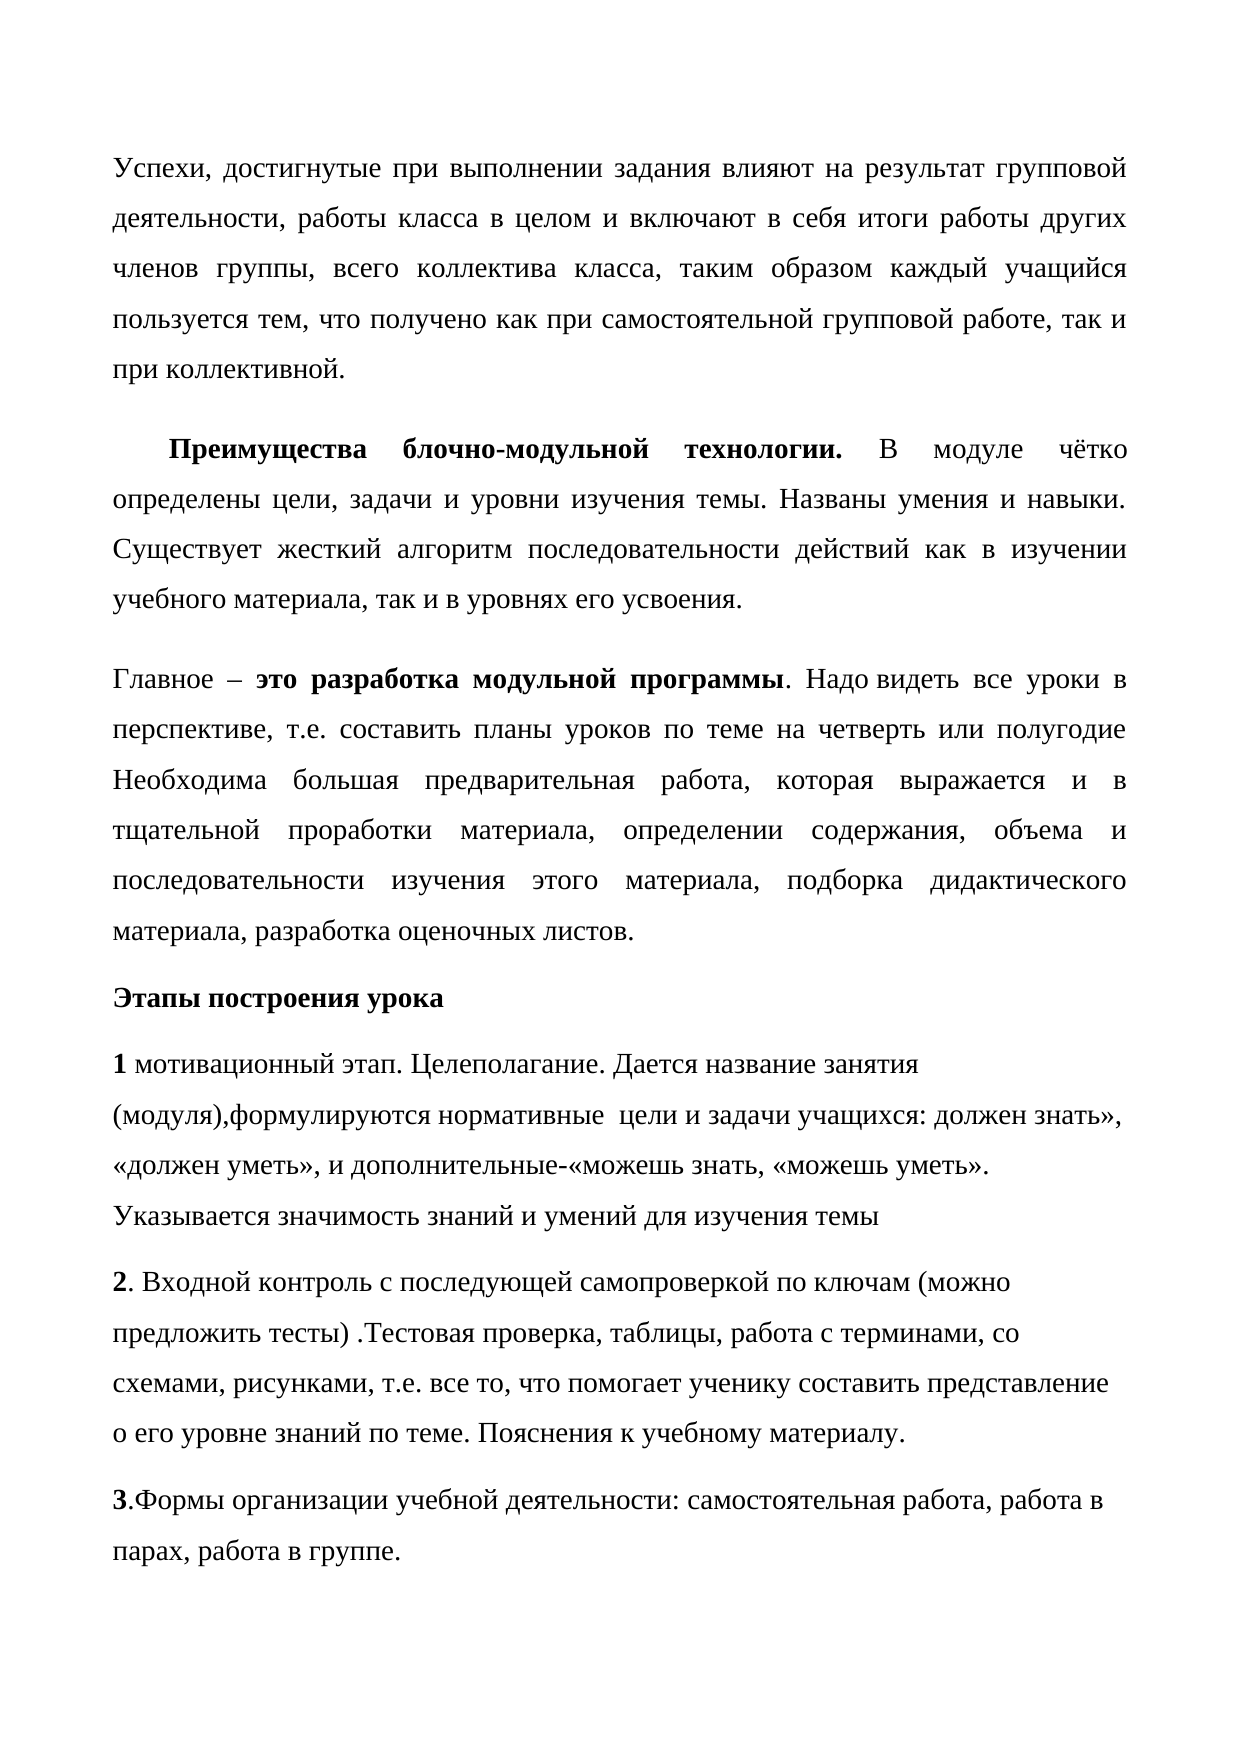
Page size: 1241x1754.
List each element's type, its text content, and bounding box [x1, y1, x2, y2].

text Этапы построения урока [112, 980, 1128, 1013]
text 1 мотивационный этап. Целеполагание. Дается название занятия (модуля),формулируются нормативные цели и задачи учащихся: должен знать», «должен уметь», и дополнительные-«можешь знать, «можешь уметь». Указывается значимость знаний и умений для изучения темы [112, 1047, 1128, 1231]
text Преимущества блочно-модульной технологии. В модуле чётко определены цели, задачи и уровни изучения темы. Названы умения и навыки. Существует жесткий алгоритм последовательности действий как в изучении учебного материала, так и в уровнях его усвоения. [112, 431, 1128, 615]
text 3.Формы организации учебной деятельности: самостоятельная работа, работа в парах, работа в группе. [112, 1482, 1128, 1566]
text Главное – это разработка модульной программы. Надо видеть все уроки в перспективе, т.е. составить планы уроков по теме на четверть или полугодие Необходима большая предварительная работа, которая выражается и в тщательной проработки материала, определении содержания, объема и последовательности изучения этого материала, подборка дидактического материала, разработка оценочных листов. [112, 661, 1128, 946]
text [112, 150, 1128, 385]
text 2. Входной контроль с последующей самопроверкой по ключам (можно предложить тесты) .Тестовая проверка, таблицы, работа с терминами, со схемами, рисунками, т.е. все то, что помогает ученику составить представление о его уровне знаний по теме. Пояснения к учебному материалу. [112, 1264, 1128, 1449]
